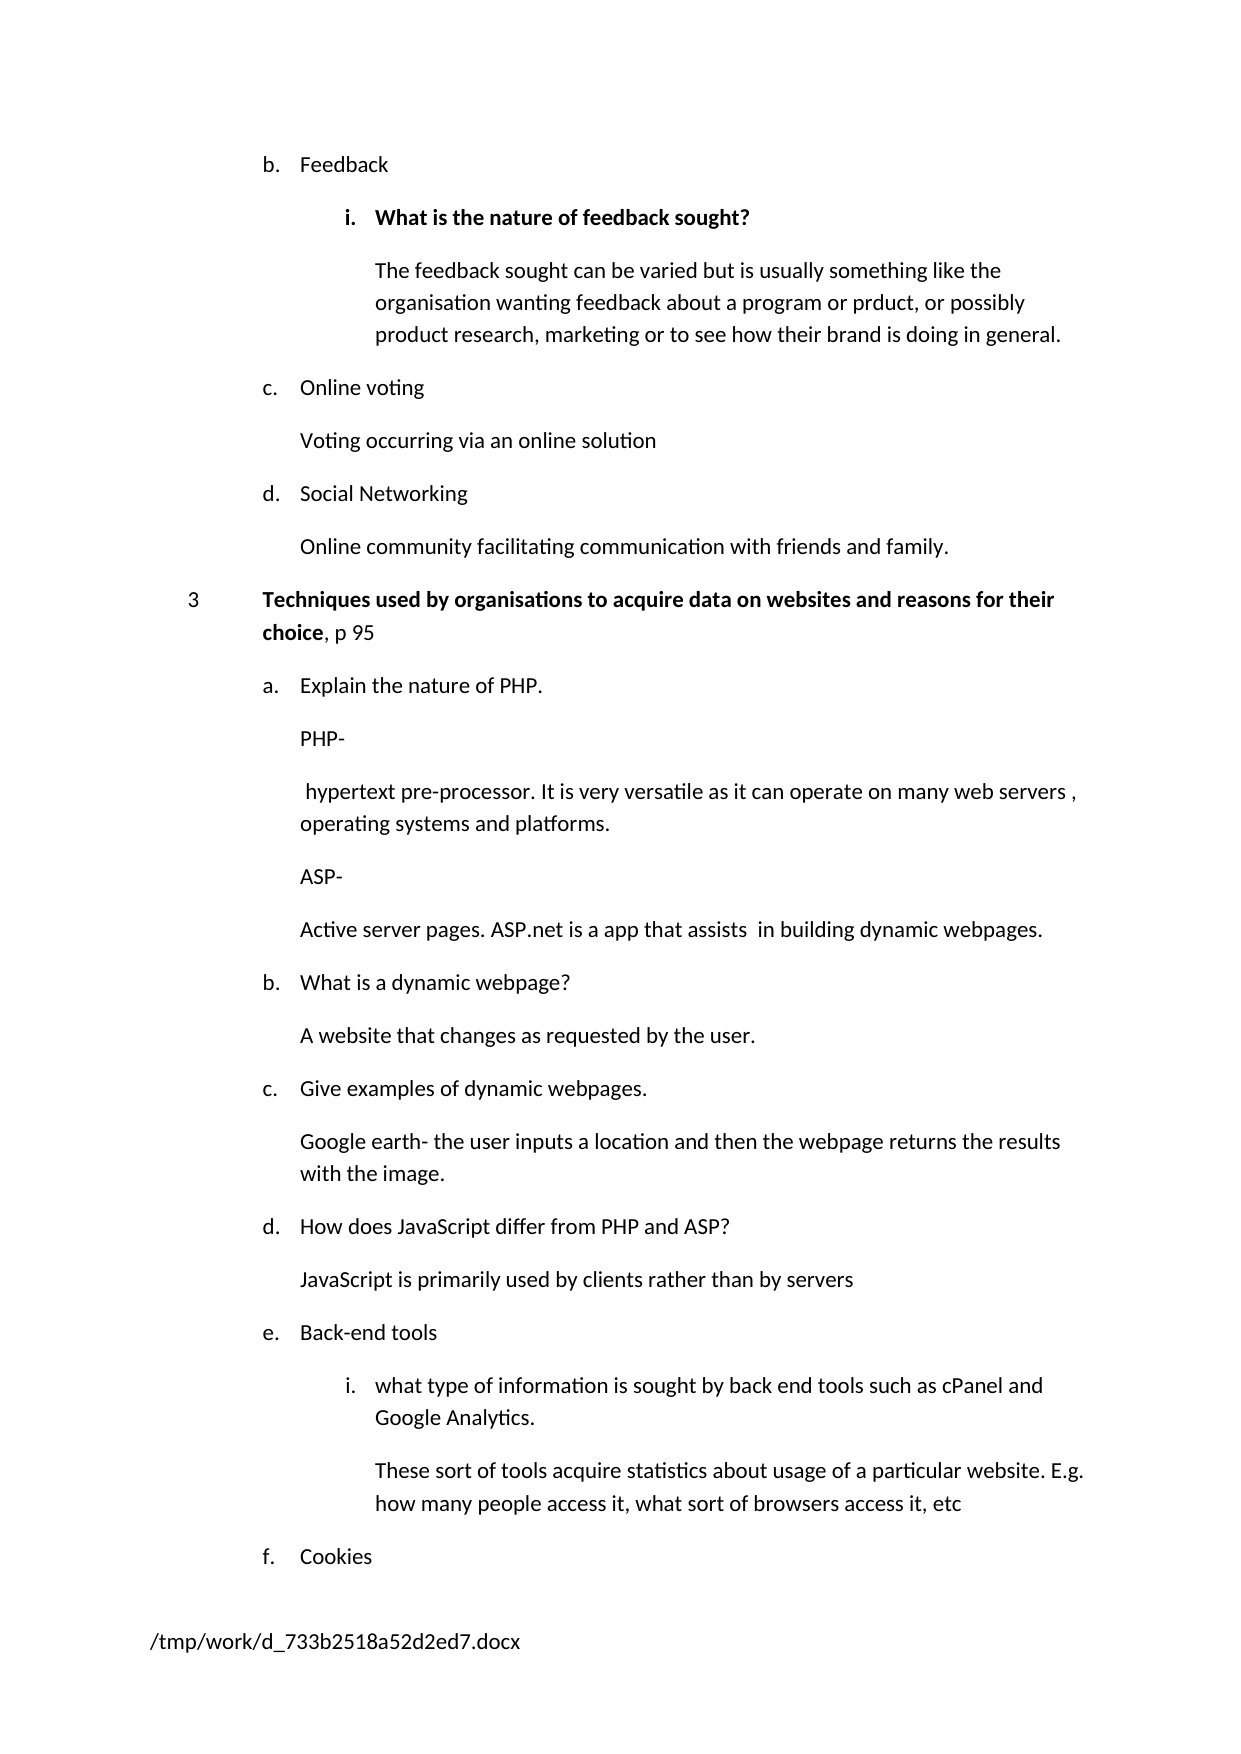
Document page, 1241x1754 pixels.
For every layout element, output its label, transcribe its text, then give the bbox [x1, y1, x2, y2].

list What is the nature of feedback sought? [356, 203, 1090, 231]
list Social Networking [262, 479, 1090, 507]
text hypertext pre-processor. It is very versatile as it can operate on many web servers , operating systems and platforms. [300, 777, 1090, 837]
text Voting occurring via an online solution [300, 426, 1090, 454]
text ASP- [300, 862, 1090, 890]
list What is a dynamic webpage? [262, 968, 1090, 996]
text PHP- [300, 724, 1090, 752]
text These sort of tools acquire statistics about usage of a particular website. E.g. how many people access it, what sort of browsers access it, etc [375, 1457, 1090, 1517]
list Cookies [262, 1542, 1090, 1570]
list Techniques used by organisations to acquire data on websites and reasons for their choice, p 95 [187, 586, 1090, 646]
text Google earth- the user inputs a location and then the webpage returns the results with the image. [300, 1127, 1090, 1187]
text A website that changes as requested by the user. [300, 1021, 1090, 1049]
list How does JavaScript differ from PHP and ASP? [262, 1212, 1090, 1240]
list Feedback [262, 150, 1090, 178]
list Online voting [262, 373, 1090, 401]
list Explain the nature of PHP. [262, 671, 1090, 699]
text JavaScript is primarily used by clients rather than by servers [300, 1265, 1090, 1293]
text Active server pages. ASP.net is a app that assists in building dynamic webpages. [300, 915, 1090, 943]
text Online community facilitating communication with friends and family. [300, 532, 1090, 561]
text The feedback sought can be varied but is usually something like the organisation wanting feedback about a program or prduct, or possibly product research, marketing or to see how their brand is doing in general. [375, 256, 1090, 348]
list what type of information is sought by back end tools such as cPanel and Google Analytics. [356, 1371, 1090, 1432]
list Back-end tools [262, 1318, 1090, 1346]
list Give examples of dynamic webpages. [262, 1074, 1090, 1102]
